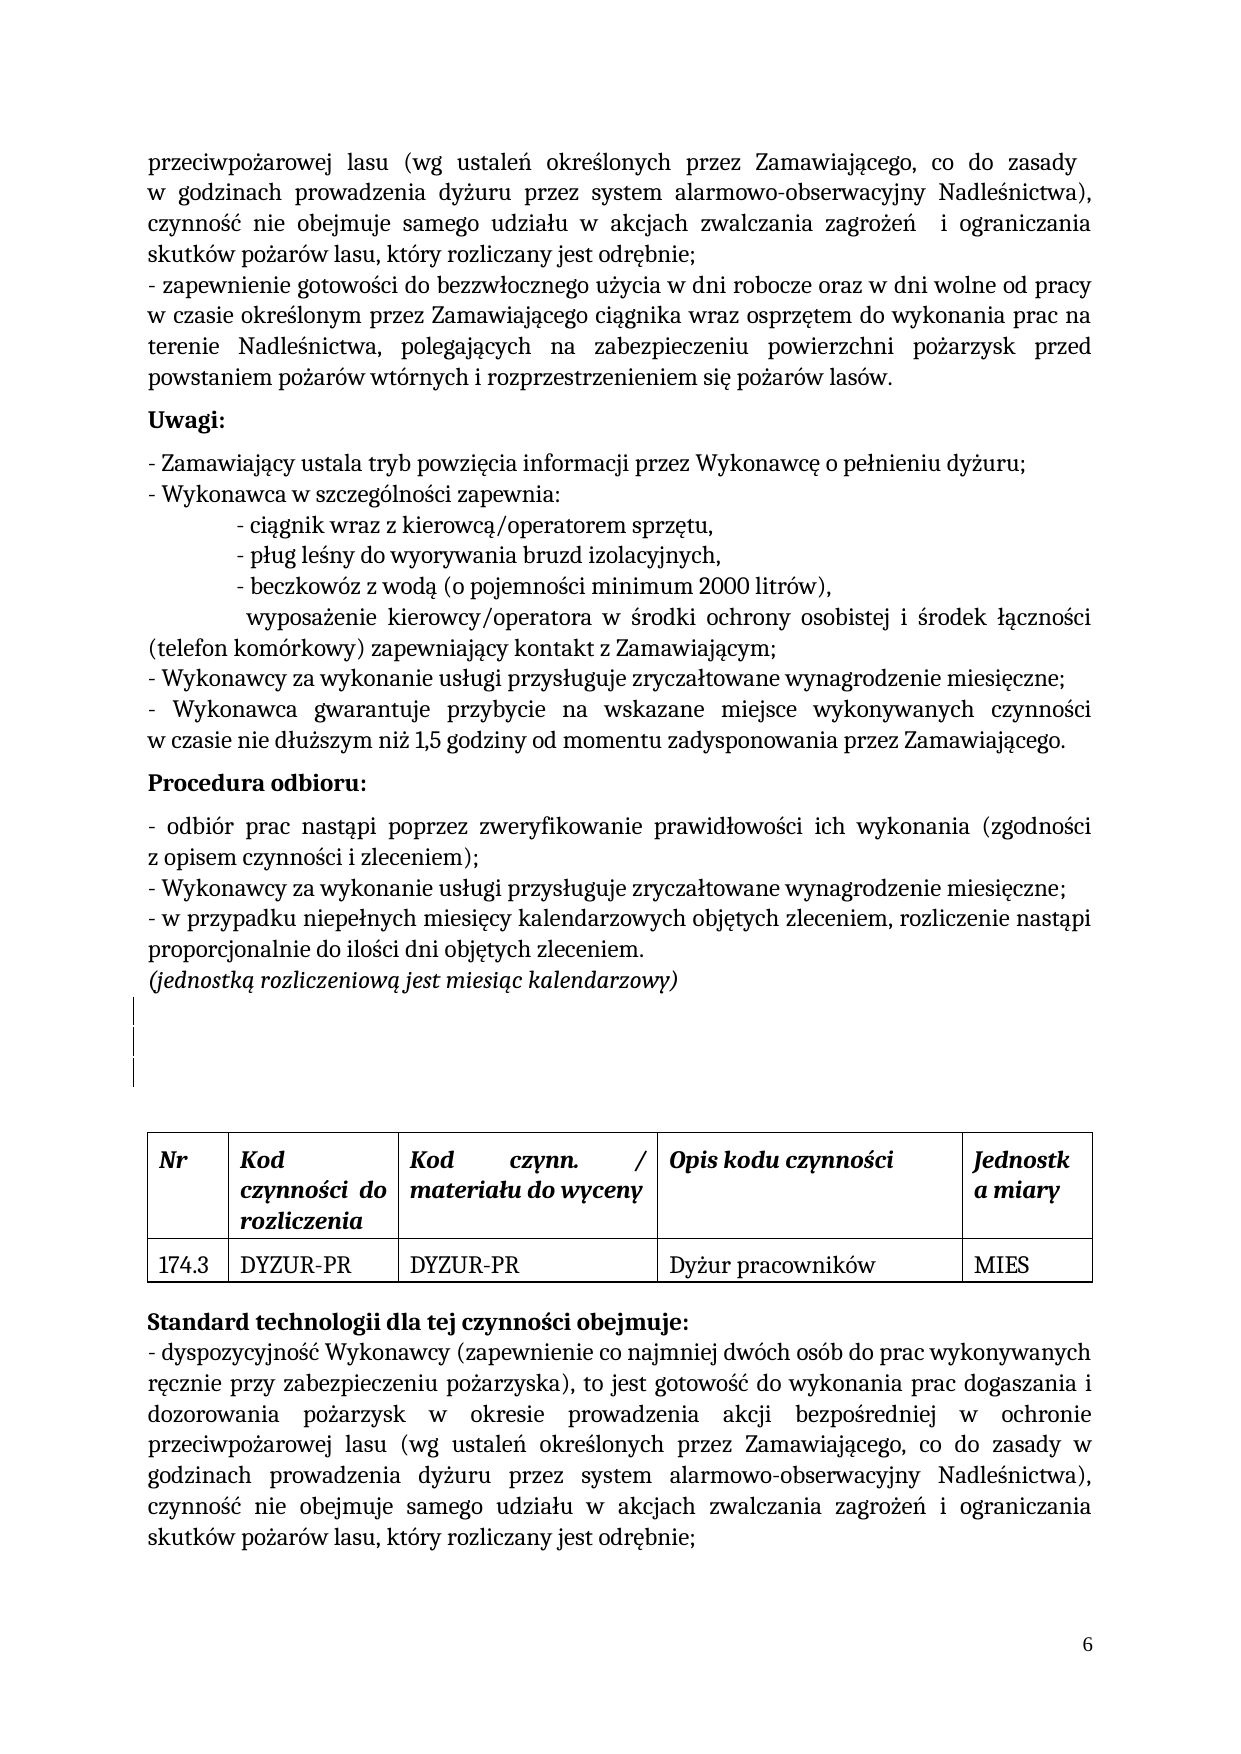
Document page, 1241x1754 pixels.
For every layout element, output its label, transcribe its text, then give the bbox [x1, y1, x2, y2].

table_header Kod czynności do rozliczenia [229, 1133, 398, 1237]
text - zapewnienie gotowości do bezzwłocznego użycia w dni robocze oraz w dni wolne od pracy w czasie określonym przez Zamawiającego ciągnika wraz osprzętem do wykonania prac na terenie Nadleśnictwa, polegających na zabezpieczeniu powierzchni pożarzysk przed powstaniem pożarów wtórnych i rozprzestrzenieniem się pożarów lasów. [148, 271, 1093, 391]
table_cell DYZUR-PR [399, 1239, 657, 1281]
table_header Kod czynn. / materiału do wyceny [399, 1133, 657, 1237]
table_cell 174.3 [148, 1239, 228, 1281]
table_cell Dyżur pracowników [658, 1239, 962, 1281]
text - Zamawiający ustala tryb powzięcia informacji przez Wykonawcę o pełnieniu dyżuru; [148, 449, 1093, 478]
table_header Nr [148, 1133, 228, 1237]
text Uwagi: [148, 406, 1093, 435]
table_header Jednostka miary [963, 1133, 1092, 1237]
text - w przypadku niepełnych miesięcy kalendarzowych objętych zleceniem, rozliczenie nastąpi proporcjonalnie do ilości dni objętych zleceniem. [148, 904, 1093, 964]
text (jednostką rozliczeniową jest miesiąc kalendarzowy) [148, 966, 1093, 994]
text Standard technologii dla tej czynności obejmuje: [148, 1307, 1093, 1336]
table_cell MIES [963, 1239, 1092, 1281]
text - Wykonawcy za wykonanie usługi przysługuje zryczałtowane wynagrodzenie miesięczne; [148, 874, 1093, 902]
text - Wykonawca w szczególności zapewnia: [148, 480, 1093, 509]
text - beczkowóz z wodą (o pojemności minimum 2000 litrów), [148, 572, 1093, 601]
text - pług leśny do wyorywania bruzd izolacyjnych, [148, 541, 1093, 570]
text wyposażenie kierowcy/operatora w środki ochrony osobistej i środek łączności (telefon komórkowy) zapewniający kontakt z Zamawiającym; [148, 603, 1093, 662]
text - dyspozycyjność Wykonawcy (zapewnienie co najmniej dwóch osób do prac wykonywanych ręcznie przy zabezpieczeniu pożarzyska), to jest gotowość do wykonania prac dogaszania i dozorowania pożarzysk w okresie prowadzenia akcji bezpośredniej w ochronie przeciwpożarowej lasu (wg ustaleń określonych przez Zamawiającego, co do zasady w godzinach prowadzenia dyżuru przez system alarmowo-obserwacyjny Nadleśnictwa), czynność nie obejmuje samego udziału w akcjach zwalczania zagrożeń i ograniczania skutków pożarów lasu, który rozliczany jest odrębnie; [148, 1338, 1093, 1551]
text Procedura odbioru: [148, 769, 1093, 798]
text - ciągnik wraz z kierowcą/operatorem sprzętu, [148, 511, 1093, 539]
table_cell DYZUR-PR [229, 1239, 398, 1281]
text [148, 148, 1093, 268]
text - odbiór prac nastąpi poprzez zweryfikowanie prawidłowości ich wykonania (zgodności z opisem czynności i zleceniem); [148, 812, 1093, 872]
text - Wykonawcy za wykonanie usługi przysługuje zryczałtowane wynagrodzenie miesięczne; [148, 664, 1093, 693]
text - Wykonawca gwarantuje przybycie na wskazane miejsce wykonywanych czynności w czasie nie dłuższym niż 1,5 godziny od momentu zadysponowania przez Zamawiającego. [148, 695, 1093, 754]
table_header Opis kodu czynności [658, 1133, 962, 1237]
